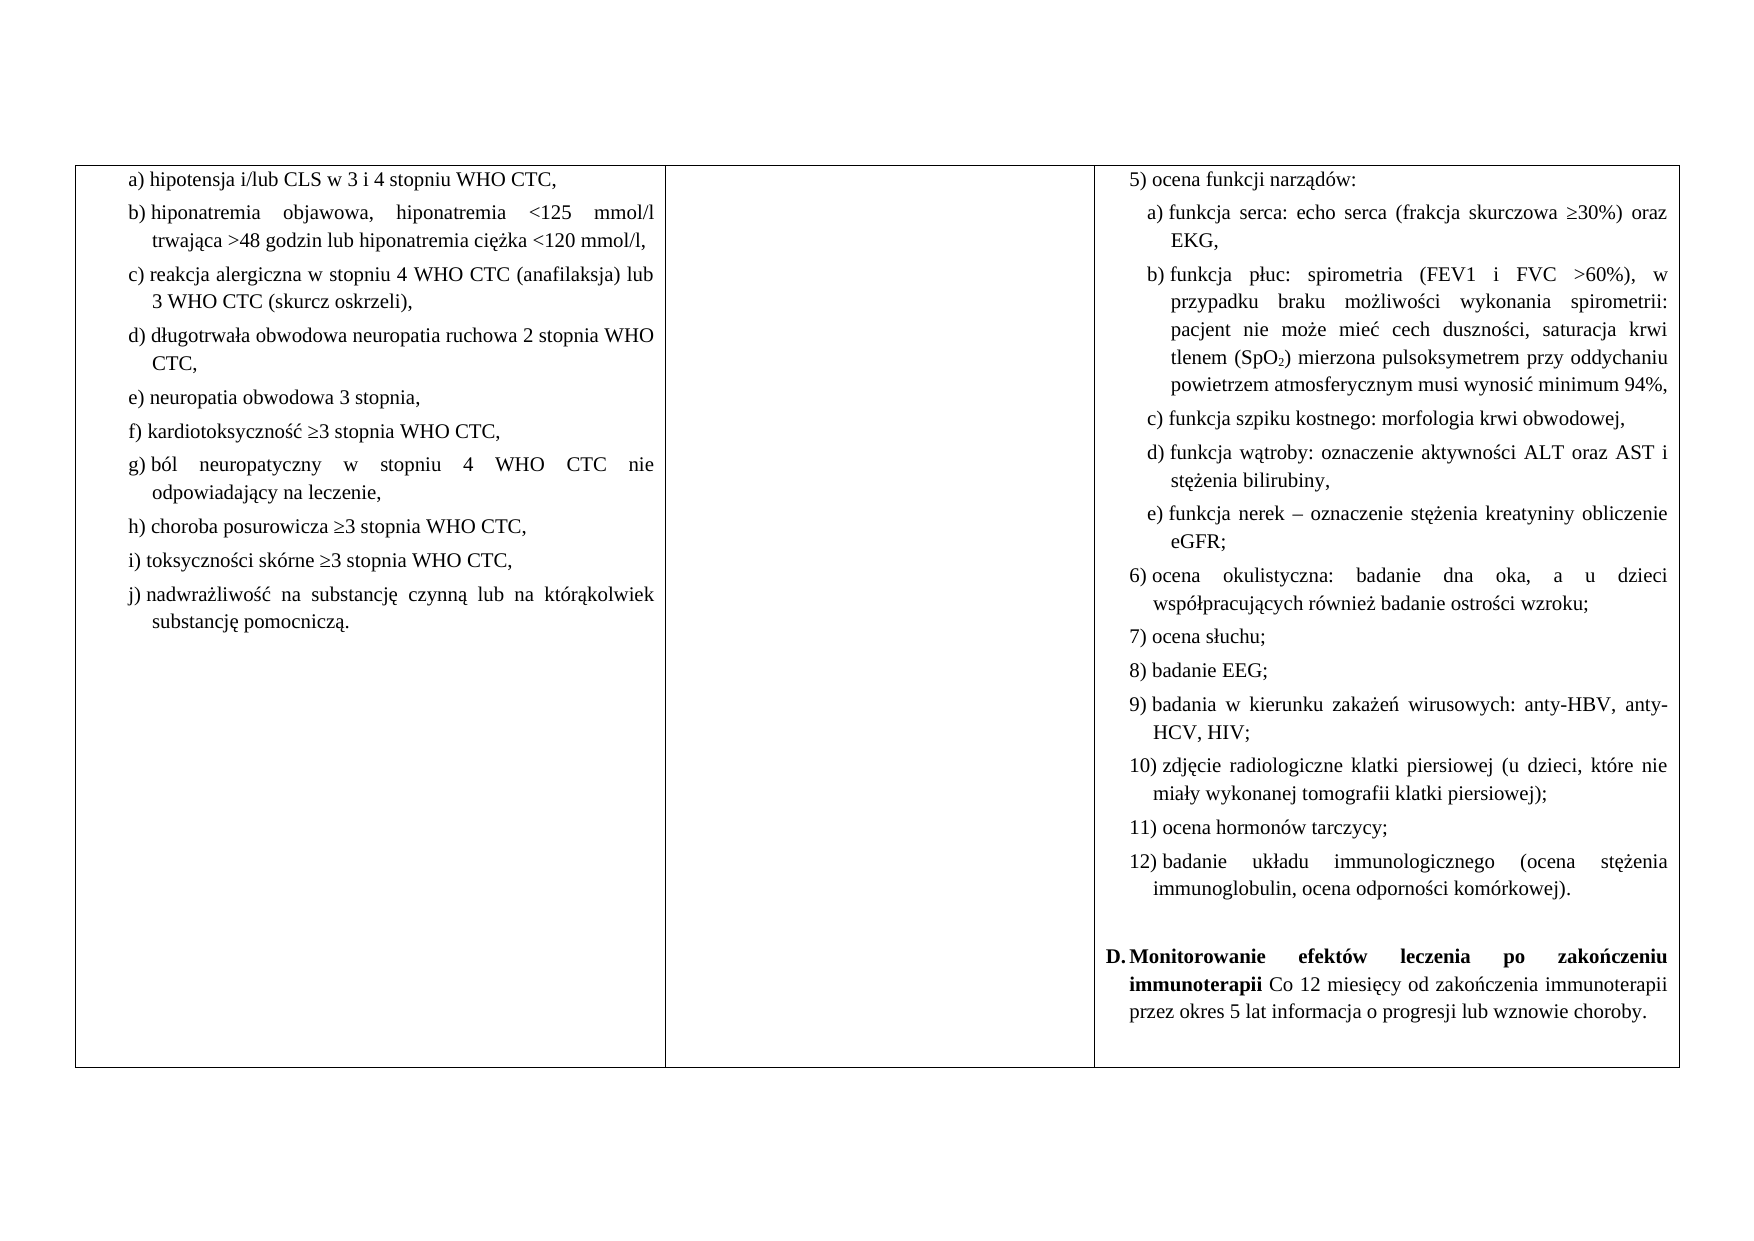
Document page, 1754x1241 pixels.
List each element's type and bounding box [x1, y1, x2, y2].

table_cell [666, 166, 1094, 1067]
table_cell [1095, 166, 1679, 1067]
table_cell [76, 166, 665, 1067]
